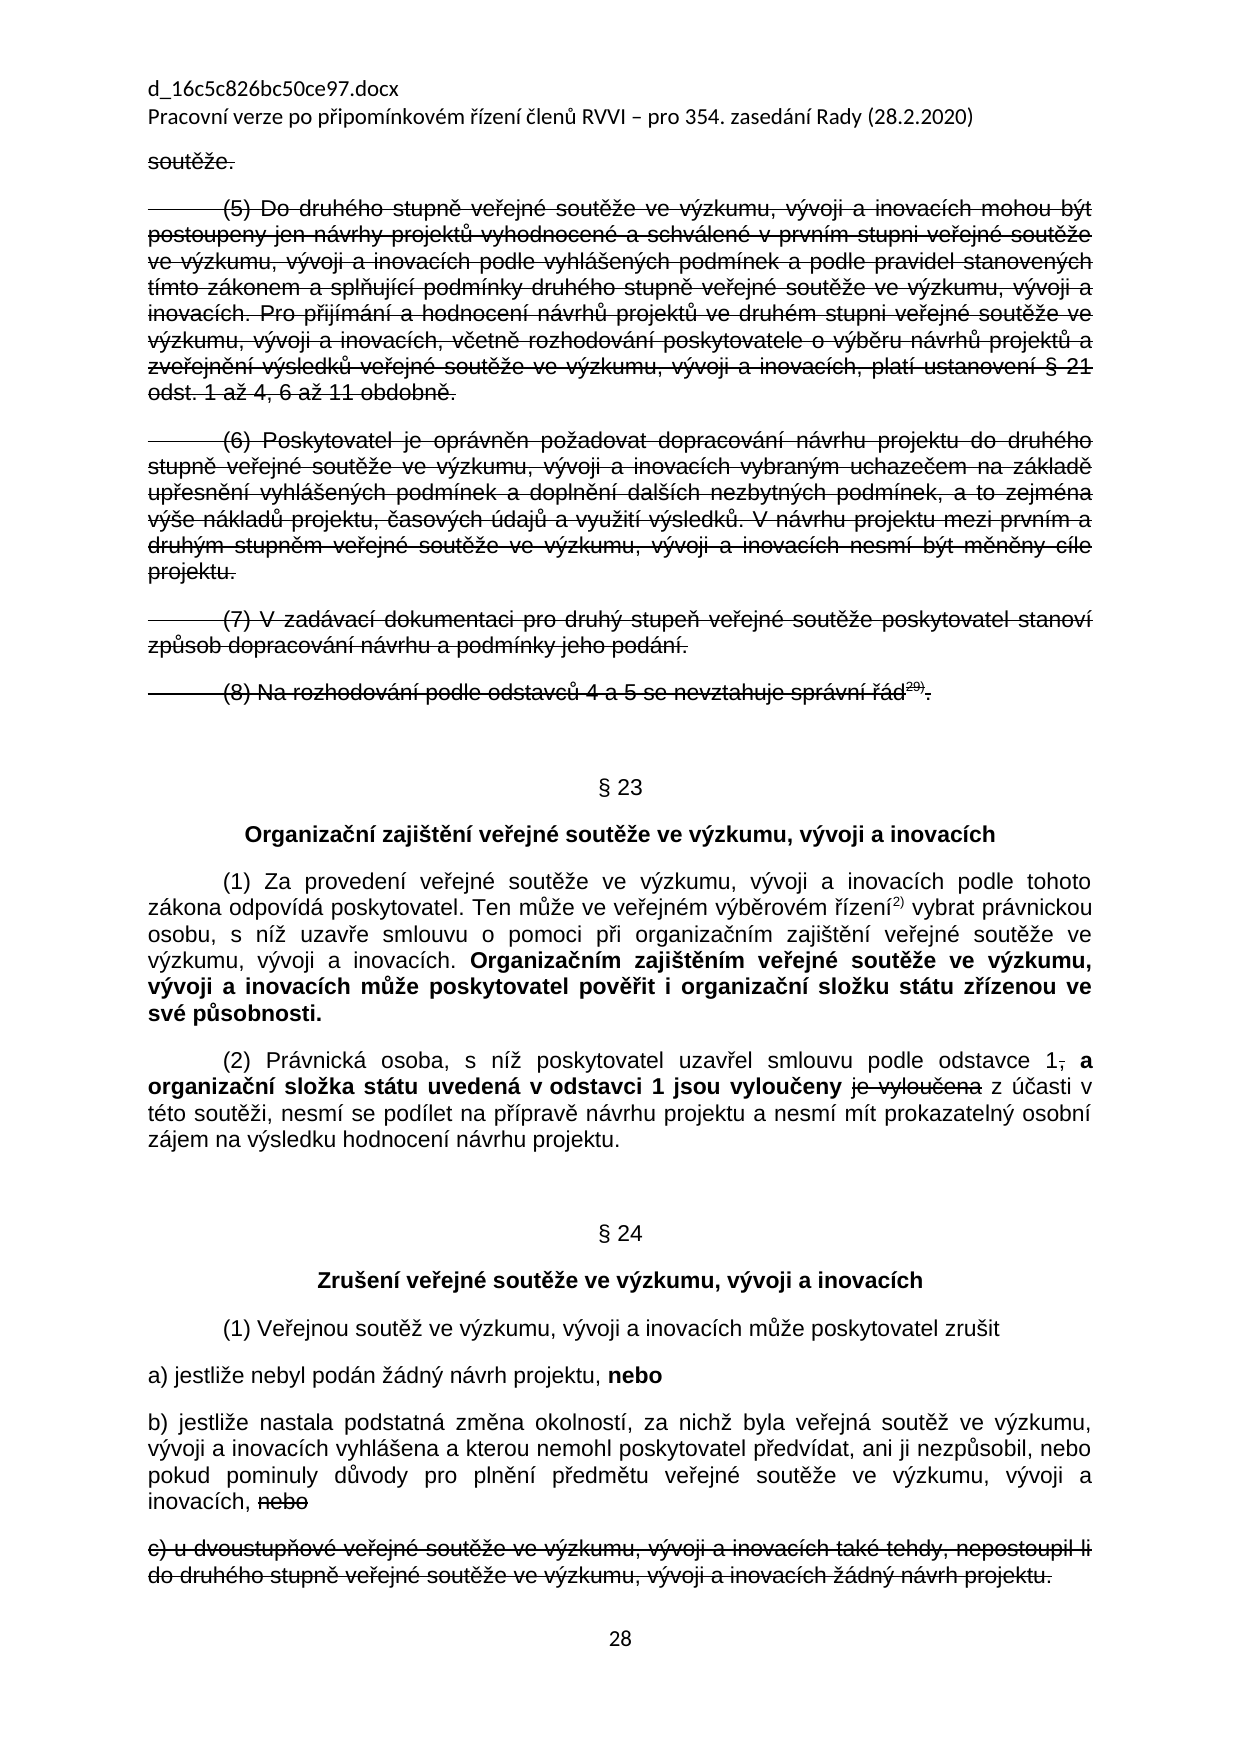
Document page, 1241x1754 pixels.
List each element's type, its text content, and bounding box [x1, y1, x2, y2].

text c) u dvoustupňové veřejné soutěže ve výzkumu, vývoji a inovacích také tehdy, nepostoupil-li do druhého stupně veřejné soutěže ve výzkumu, vývoji a inovacích žádný návrh projektu. [148, 1551, 1092, 1588]
text (7) V zadávací dokumentaci pro druhý stupeň veřejné soutěže poskytovatel stanoví způsob dopracování návrhu a podmínky jeho podání. [148, 621, 1092, 658]
text (2) Právnická osoba, s níž poskytovatel uzavřel smlouvu podle odstavce 1, a organizační složka státu uvedená v odstavci 1 jsou vyloučeny je vyloučena z účasti v této soutěži, nesmí se podílet na přípravě návrhu projektu a nesmí mít prokazatelný osobní zájem na výsledku hodnocení návrhu projektu. [148, 1047, 1092, 1152]
text Zrušení veřejné soutěže ve výzkumu, vývoji a inovacích [148, 1267, 1092, 1294]
text c) u dvoustupňové veřejné soutěže ve výzkumu, vývoji a inovacích také tehdy, nepostoupil-li do druhého stupně veřejné soutěže ve výzkumu, vývoji a inovacích žádný návrh projektu. [148, 1535, 1092, 1549]
text (7) V zadávací dokumentaci pro druhý stupeň veřejné soutěže poskytovatel stanoví způsob dopracování návrhu a podmínky jeho podání. [148, 606, 1092, 620]
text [148, 148, 1092, 174]
text § 24 [148, 1220, 1092, 1247]
text (1) Veřejnou soutěž ve výzkumu, vývoji a inovacích může poskytovatel zrušit [148, 1314, 1092, 1341]
text (1) Za provedení veřejné soutěže ve výzkumu, vývoji a inovacích podle tohoto zákona odpovídá poskytovatel. Ten může ve veřejném výběrovém řízení2) vybrat právnickou osobu, s níž uzavře smlouvu o pomoci při organizačním zajištění veřejné soutěže ve výzkumu, vývoji a inovacích. Organizačním zajištěním veřejné soutěže ve výzkumu, vývoji a inovacích může poskytovatel pověřit i organizační složku státu zřízenou ve své působnosti. [148, 868, 1092, 1026]
text (8) Na rozhodování podle odstavců 4 a 5 se nevztahuje správní řád29). [148, 679, 1092, 705]
text b) jestliže nastala podstatná změna okolností, za nichž byla veřejná soutěž ve výzkumu, vývoji a inovacích vyhlášena a kterou nemohl poskytovatel předvídat, ani ji nezpůsobil, nebo pokud pominuly důvody pro plnění předmětu veřejné soutěže ve výzkumu, vývoji a inovacích, nebo [148, 1409, 1092, 1514]
text (6) Poskytovatel je oprávněn požadovat dopracování návrhu projektu do druhého stupně veřejné soutěže ve výzkumu, vývoji a inovacích vybraným uchazečem na základě upřesnění vyhlášených podmínek a doplnění dalších nezbytných podmínek, a to zejména výše nákladů projektu, časových údajů a využití výsledků. V návrhu projektu mezi prvním a druhým stupněm veřejné soutěže ve výzkumu, vývoji a inovacích nesmí být měněny cíle projektu. [148, 548, 1092, 585]
text a) jestliže nebyl podán žádný návrh projektu, nebo [148, 1362, 1092, 1388]
text Organizační zajištění veřejné soutěže ve výzkumu, vývoji a inovacích [148, 821, 1092, 847]
text § 23 [148, 773, 1092, 800]
